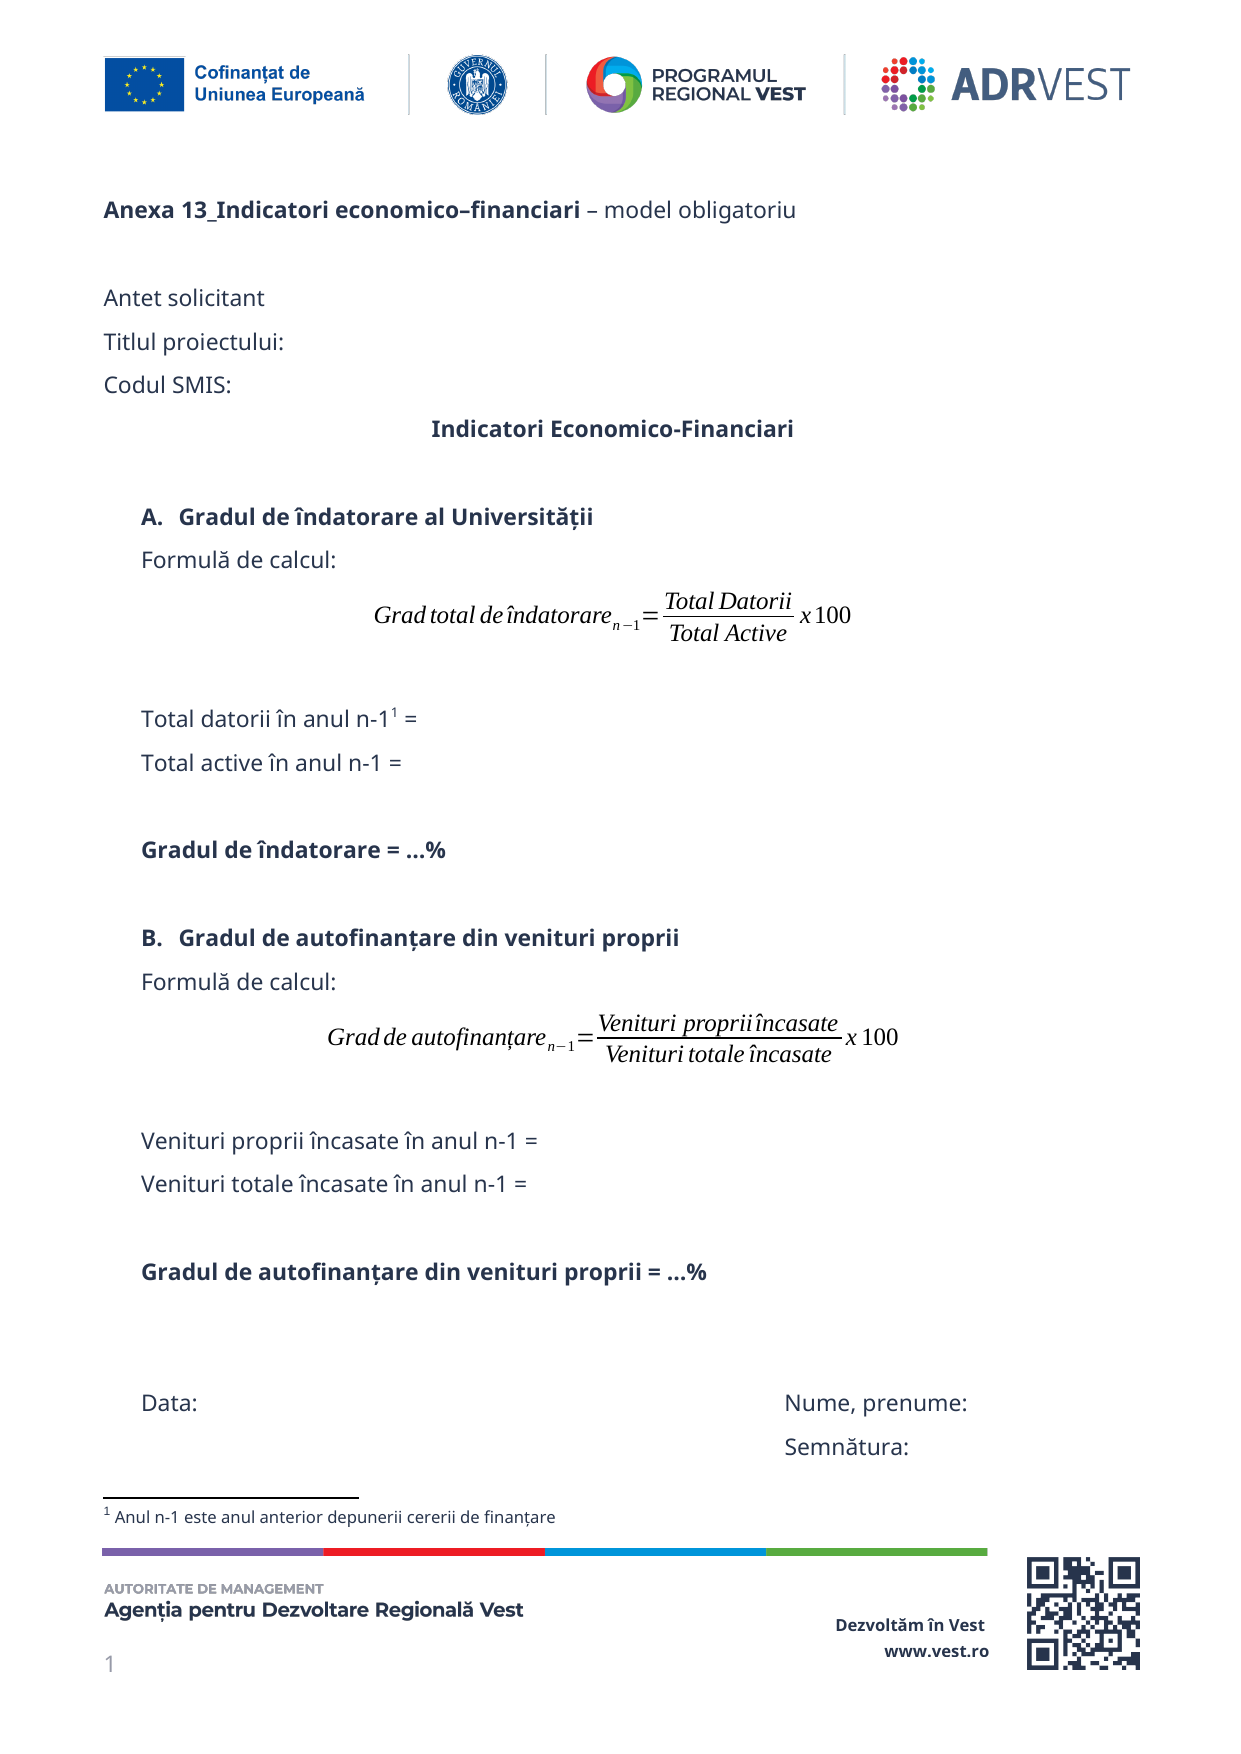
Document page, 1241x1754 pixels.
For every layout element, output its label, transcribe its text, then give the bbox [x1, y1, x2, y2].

picture [103, 54, 1131, 115]
text Titlul proiectului: [103, 325, 1122, 357]
text Antet solicitant [103, 282, 1122, 313]
text Semnătura: [747, 1431, 1240, 1462]
text Venituri totale încasate în anul n-1 = [141, 1168, 1122, 1199]
text Codul SMIS: [103, 369, 1122, 400]
text Total active în anul n-1 = [141, 747, 1122, 778]
list Gradul de îndatorare al Universității [141, 500, 1122, 532]
picture [767, 1548, 1149, 1679]
text Venituri proprii încasate în anul n-1 = [141, 1124, 1122, 1156]
text Data: Nume, prenume: [103, 1387, 1240, 1418]
text Formulă de calcul: [141, 966, 1122, 997]
text Gradul de îndatorare = …% [141, 834, 1122, 866]
text Total datorii în anul n-1 = [141, 703, 1122, 734]
list Gradul de autofinanțare din venituri proprii [141, 922, 1122, 953]
text Formulă de calcul: [141, 544, 1122, 575]
picture [42, 1548, 544, 1556]
text Gradul de autofinanțare din venituri proprii = …% [141, 1256, 1122, 1287]
text Indicatori Economico-Financiari [103, 413, 1122, 444]
text Anexa 13_Indicatori economico–financiari – model obligatoriu [103, 194, 1122, 225]
